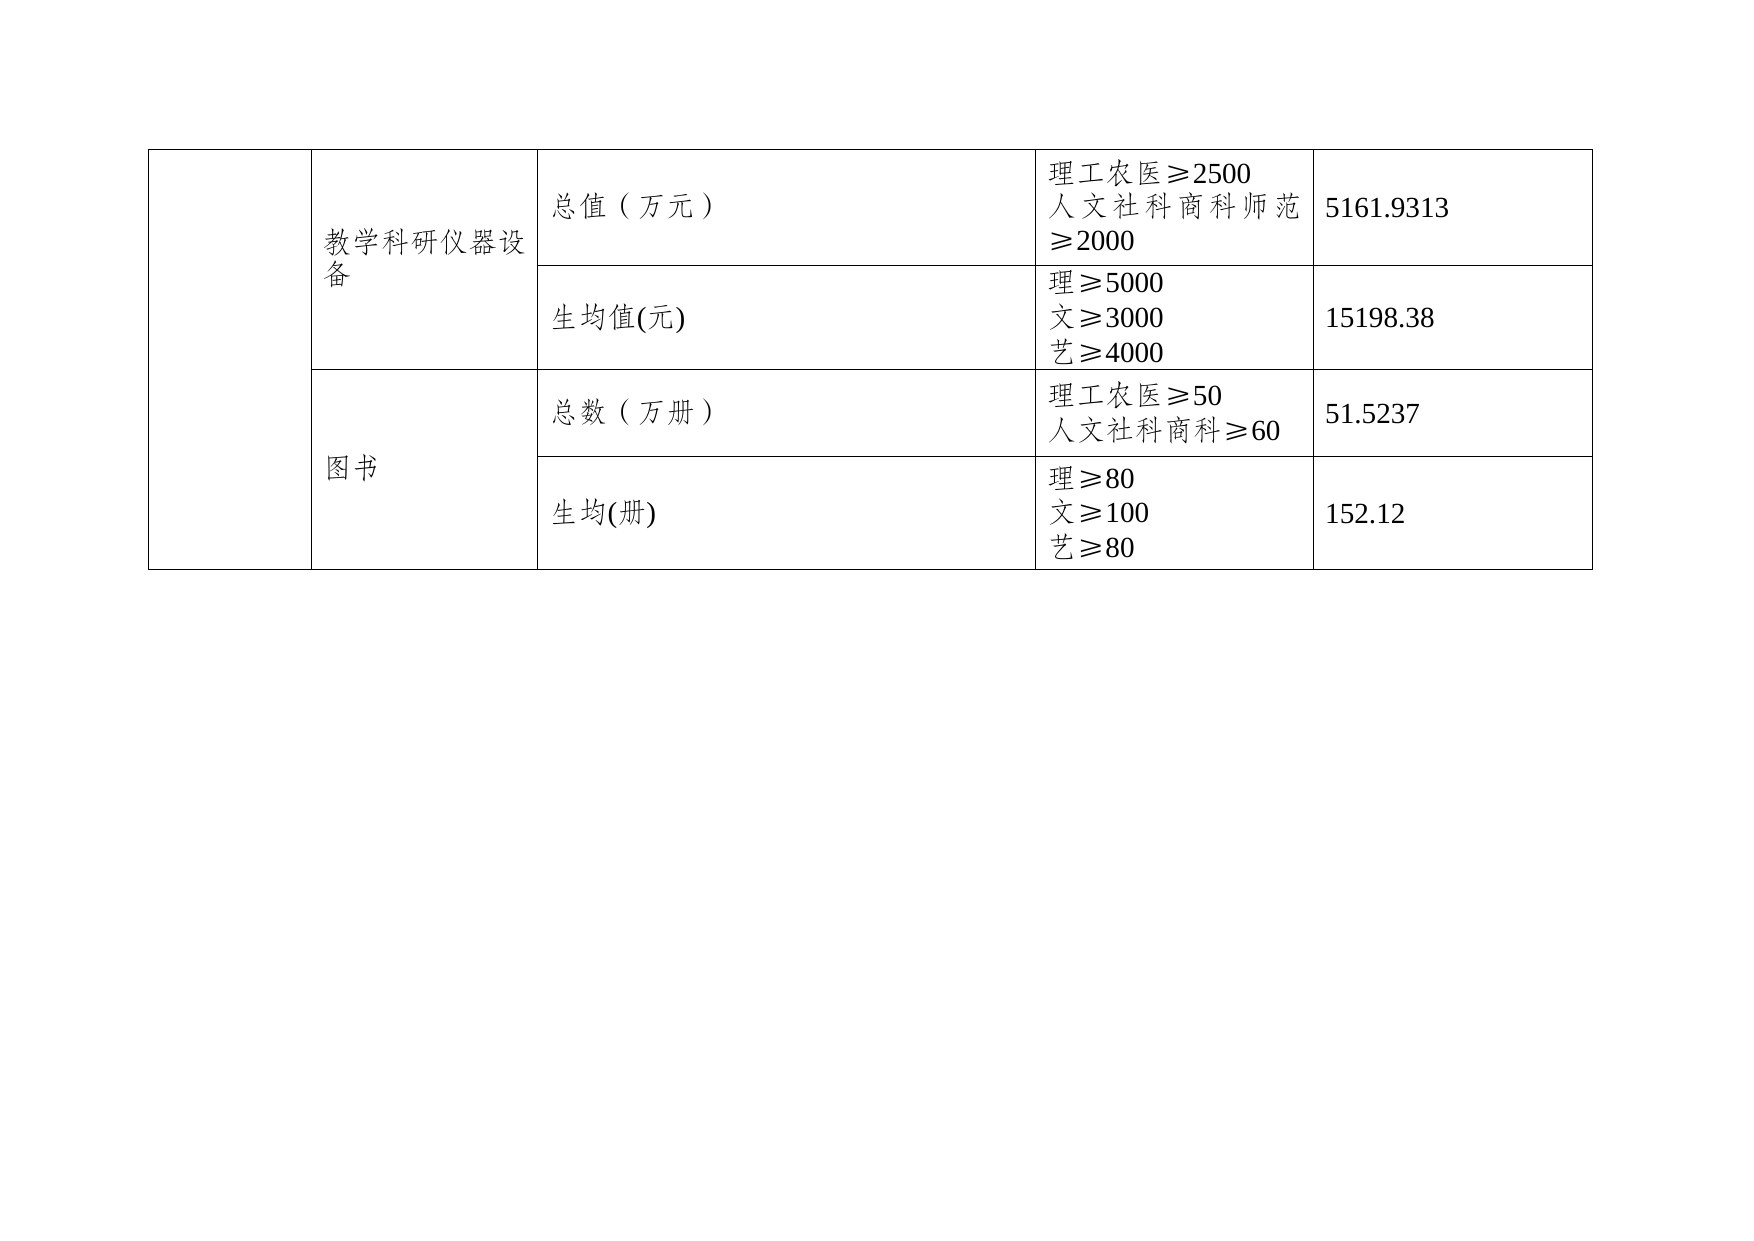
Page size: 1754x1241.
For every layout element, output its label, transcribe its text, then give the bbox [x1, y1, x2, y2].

table_cell 教学科研仪器设备 [312, 150, 537, 369]
table_cell 152.12 [1314, 457, 1592, 568]
table_cell 理≥5000 文≥3000 艺≥4000 [1036, 266, 1313, 369]
table_cell 图书 [312, 370, 537, 568]
table_cell 生均(册) [538, 457, 1035, 568]
table_cell 理≥80 文≥100 艺≥80 [1036, 457, 1313, 568]
table_cell 理工农医≥2500 人文社科商科师范≥2000 [1036, 150, 1313, 264]
table_cell 总数（万册） [538, 370, 1035, 456]
table_cell 生均值(元) [538, 266, 1035, 369]
table_cell 51.5237 [1314, 370, 1592, 456]
table_cell 15198.38 [1314, 266, 1592, 369]
table_cell 理工农医≥50 人文社科商科≥60 [1036, 370, 1313, 456]
table_cell 总值（万元） [538, 150, 1035, 264]
table_cell 5161.9313 [1314, 150, 1592, 264]
